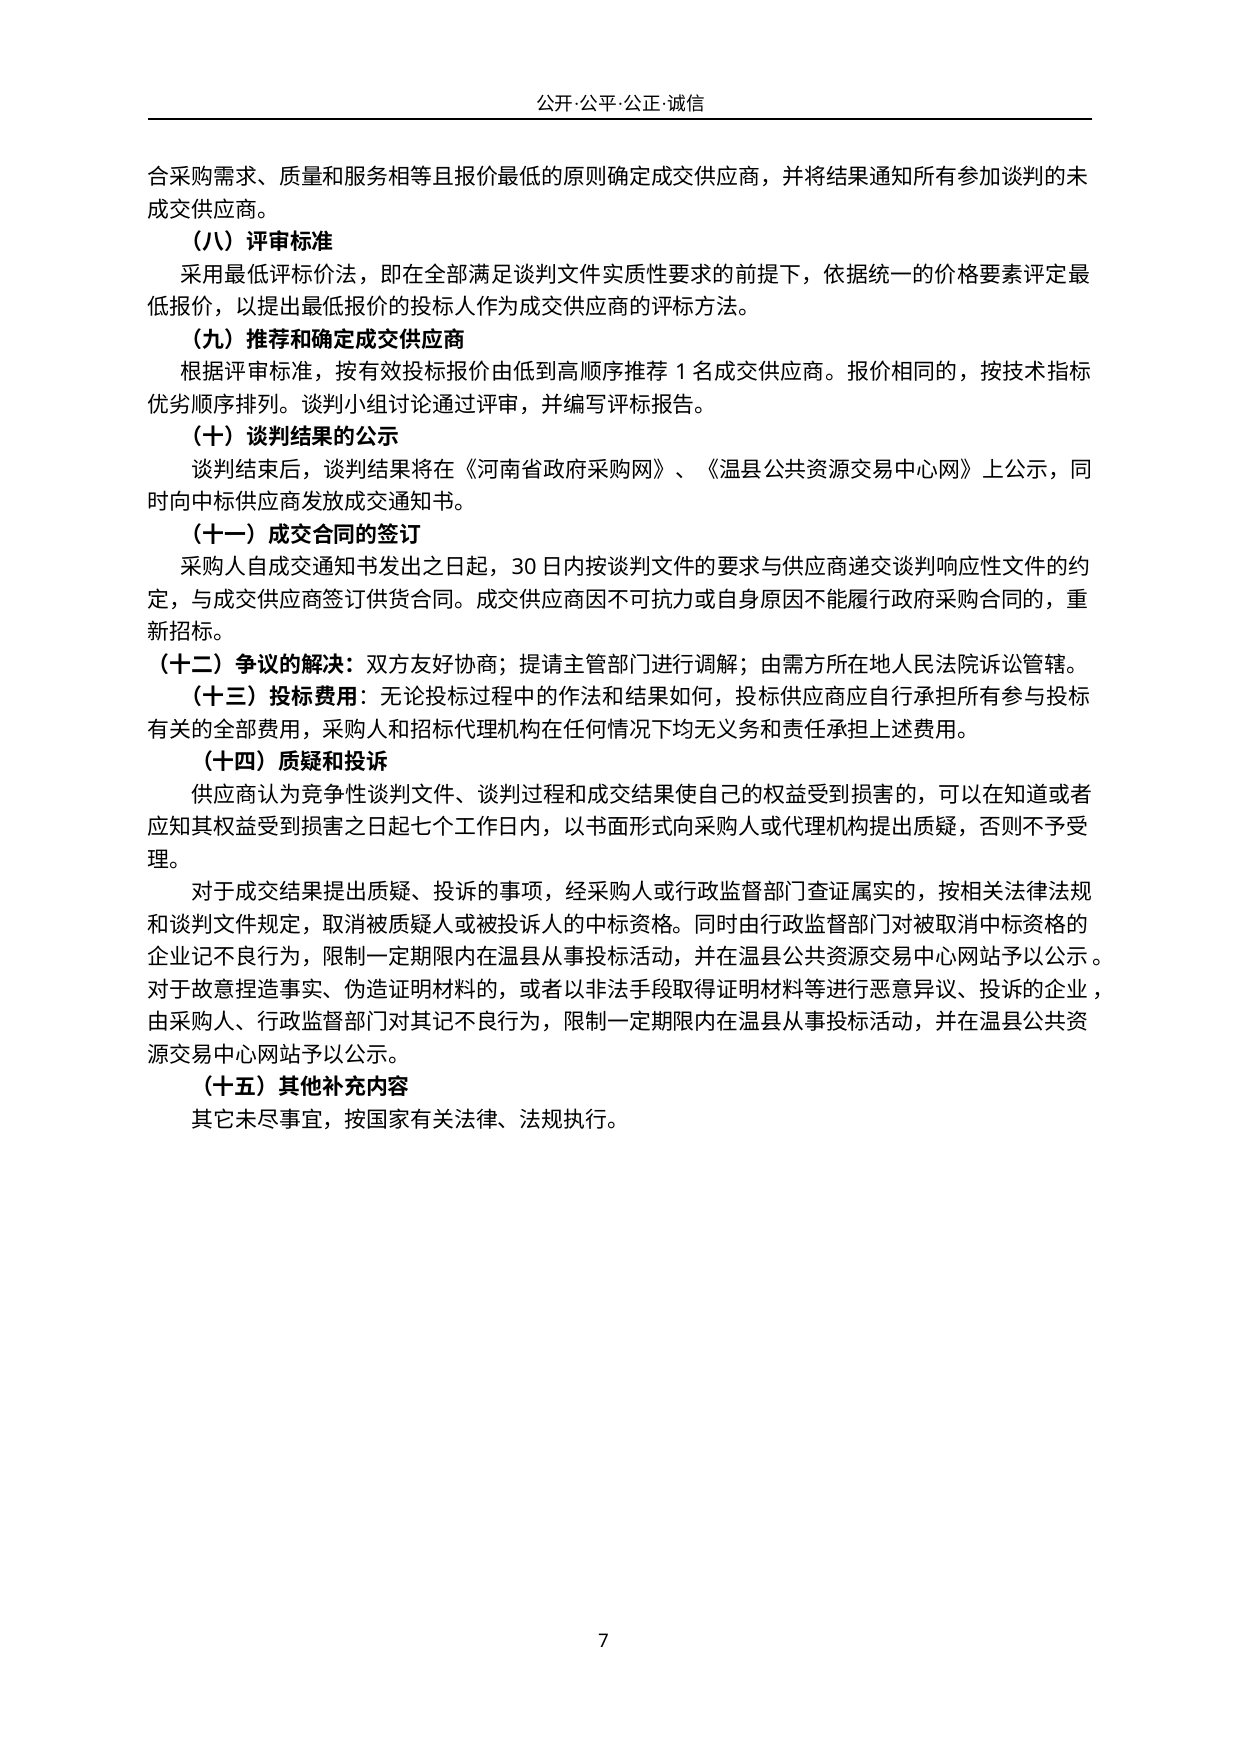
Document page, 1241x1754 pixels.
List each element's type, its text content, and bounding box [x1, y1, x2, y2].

text 采用最低评标价法，即在全部满足谈判文件实质性要求的前提下，依据统一的价格要素评定最低报价，以提出最低报价的投标人作为成交供应商的评标方法。 [148, 256, 1092, 321]
text （九）推荐和确定成交供应商 [148, 321, 1092, 354]
text 采购人自成交通知书发出之日起，30日内按谈判文件的要求与供应商递交谈判响应性文件的约定，与成交供应商签订供货合同。成交供应商因不可抗力或自身原因不能履行政府采购合同的，重新招标。 [148, 549, 1092, 646]
text （十四）质疑和投诉 [148, 744, 1092, 776]
text （八）评审标准 [148, 224, 1092, 256]
text 谈判结束后，谈判结果将在《河南省政府采购网》、《温县公共资源交易中心网》上公示，同时向中标供应商发放成交通知书。 [148, 451, 1092, 516]
text 供应商认为竞争性谈判文件、谈判过程和成交结果使自己的权益受到损害的，可以在知道或者应知其权益受到损害之日起七个工作日内，以书面形式向采购人或代理机构提出质疑，否则不予受理。 [148, 776, 1092, 874]
text （十）谈判结果的公示 [148, 419, 1092, 451]
text 其它未尽事宜，按国家有关法律、法规执行。 [148, 1101, 1092, 1134]
text 对于成交结果提出质疑、投诉的事项，经采购人或行政监督部门查证属实的，按相关法律法规和谈判文件规定，取消被质疑人或被投诉人的中标资格。同时由行政监督部门对被取消中标资格的企业记不良行为，限制一定期限内在温县从事投标活动，并在温县公共资源交易中心网站予以公示。对于故意捏造事实、伪造证明材料的，或者以非法手段取得证明材料等进行恶意异议、投诉的企业，由采购人、行政监督部门对其记不良行为，限制一定期限内在温县从事投标活动，并在温县公共资源交易中心网站予以公示。 [148, 874, 1092, 1069]
text （十五）其他补充内容 [148, 1069, 1092, 1101]
text （十三）投标费用：无论投标过程中的作法和结果如何，投标供应商应自行承担所有参与投标有关的全部费用，采购人和招标代理机构在任何情况下均无义务和责任承担上述费用。 [148, 679, 1092, 744]
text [148, 159, 1092, 224]
text 根据评审标准，按有效投标报价由低到高顺序推荐1名成交供应商。报价相同的，按技术指标优劣顺序排列。谈判小组讨论通过评审，并编写评标报告。 [148, 354, 1092, 419]
text （十一）成交合同的签订 [148, 516, 1092, 549]
text （十二）争议的解决：双方友好协商；提请主管部门进行调解；由需方所在地人民法院诉讼管辖。 [148, 646, 1092, 679]
